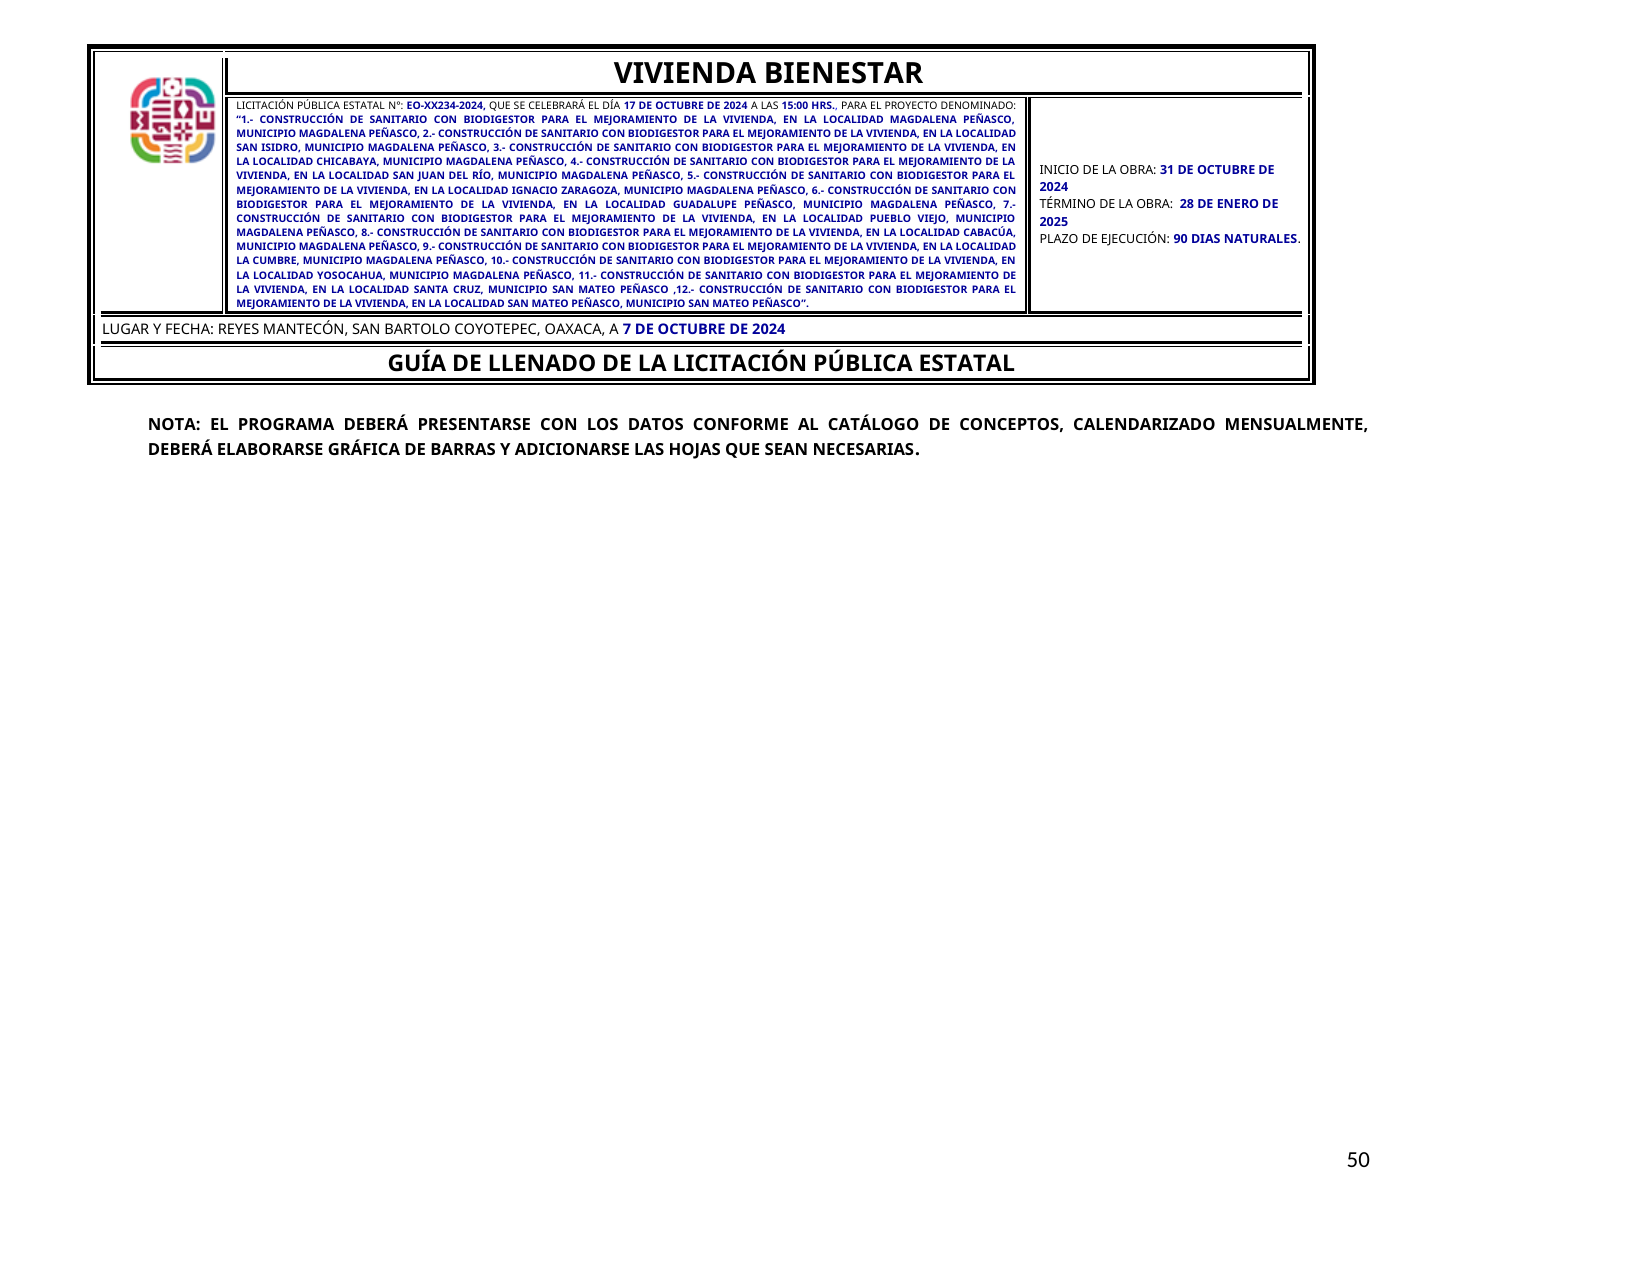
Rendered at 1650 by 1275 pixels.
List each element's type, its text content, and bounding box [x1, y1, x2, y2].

picture [119, 70, 222, 169]
text NOTA: EL PROGRAMA DEBERÁ PRESENTARSE CON LOS DATOS CONFORME AL CATÁLOGO DE CONCEPTOS, CALENDARIZADO MENSUALMENTE, DEBERÁ ELABORARSE GRÁFICA DE BARRAS Y ADICIONARSE LAS HOJAS QUE SEAN NECESARIAS. [148, 412, 1369, 461]
